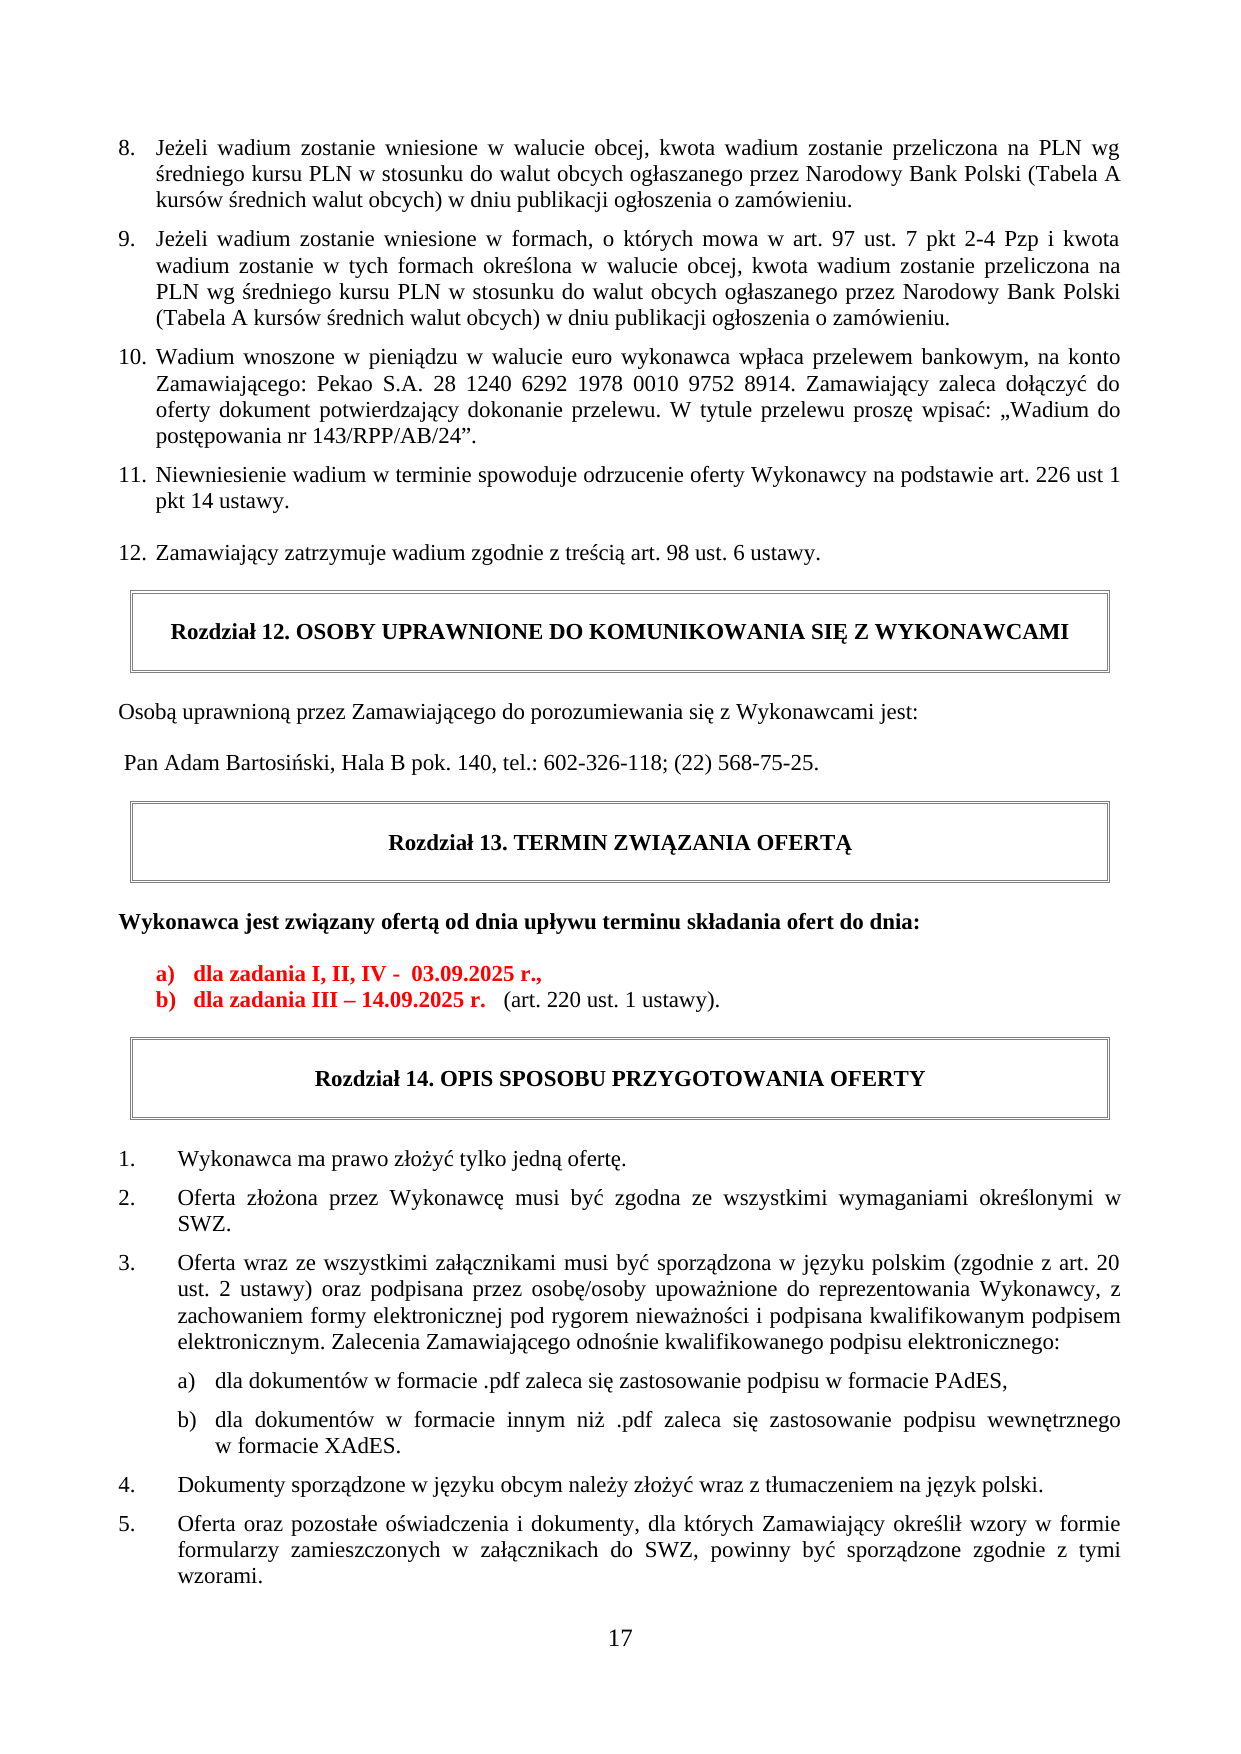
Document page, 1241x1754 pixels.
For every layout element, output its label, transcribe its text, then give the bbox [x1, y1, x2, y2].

table_header Rozdział 13. TERMIN ZWIĄZANIA OFERTĄ [133, 804, 1107, 880]
list dla dokumentów w formacie .pdf zaleca się zastosowanie podpisu w formacie PAdES, [177, 1367, 1122, 1393]
list Oferta wraz ze wszystkimi załącznikami musi być sporządzona w języku polskim (zgodnie z art. 20 ust. 2 ustawy) oraz podpisana przez osobę/osoby upoważnione do reprezentowania Wykonawcy, z zachowaniem formy elektronicznej pod rygorem nieważności i podpisana kwalifikowanym podpisem elektronicznym. Zalecenia Zamawiającego odnośnie kwalifikowanego podpisu elektronicznego: [118, 1249, 1122, 1354]
list Oferta oraz pozostałe oświadczenia i dokumenty, dla których Zamawiający określił wzory w formie formularzy zamieszczonych w załącznikach do SWZ, powinny być sporządzone zgodnie z tymi wzorami. [118, 1510, 1122, 1589]
list dla zadania I, II, IV - 03.09.2025 r., [156, 959, 1122, 986]
list Oferta złożona przez Wykonawcę musi być zgodna ze wszystkimi wymaganiami określonymi w SWZ. [118, 1184, 1122, 1236]
text Wykonawca jest związany ofertą od dnia upływu terminu składania ofert do dnia: [118, 908, 1122, 934]
list Zamawiający zatrzymuje wadium zgodnie z treścią art. 98 ust. 6 ustawy. [118, 539, 1122, 565]
list dla zadania III – 14.09.2025 r. (art. 220 ust. 1 ustawy). [156, 986, 1122, 1012]
list Dokumenty sporządzone w języku obcym należy złożyć wraz z tłumaczeniem na język polski. [118, 1471, 1122, 1497]
list Jeżeli wadium zostanie wniesione w walucie obcej, kwota wadium zostanie przeliczona na PLN wg średniego kursu PLN w stosunku do walut obcych ogłaszanego przez Narodowy Bank Polski (Tabela A kursów średnich walut obcych) w dniu publikacji ogłoszenia o zamówieniu. [118, 134, 1122, 213]
list Wykonawca ma prawo złożyć tylko jedną ofertę. [118, 1145, 1122, 1171]
text Osobą uprawnioną przez Zamawiającego do porozumiewania się z Wykonawcami jest: [118, 698, 1122, 724]
text Pan Adam Bartosiński, Hala B pok. 140, tel.: 602-326-118; (22) 568-75-25. [118, 749, 1122, 776]
list Wadium wnoszone w pieniądzu w walucie euro wykonawca wpłaca przelewem bankowym, na konto Zamawiającego: Pekao S.A. 28 1240 6292 1978 0010 9752 8914. Zamawiający zaleca dołączyć do oferty dokument potwierdzający dokonanie przelewu. W tytule przelewu proszę wpisać: „Wadium do postępowania nr 143/RPP/AB/24”. [118, 343, 1122, 449]
list Niewniesienie wadium w terminie spowoduje odrzucenie oferty Wykonawcy na podstawie art. 226 ust 1 pkt 14 ustawy. [118, 461, 1122, 514]
table_header Rozdział 12. OSOBY UPRAWNIONE DO KOMUNIKOWANIA SIĘ Z WYKONAWCAMI [133, 594, 1107, 670]
list dla dokumentów w formacie innym niż .pdf zaleca się zastosowanie podpisu wewnętrznego w formacie XAdES. [177, 1406, 1122, 1458]
table_header Rozdział 14. OPIS SPOSOBU PRZYGOTOWANIA OFERTY [133, 1040, 1107, 1117]
list Jeżeli wadium zostanie wniesione w formach, o których mowa w art. 97 ust. 7 pkt 2-4 Pzp i kwota wadium zostanie w tych formach określona w walucie obcej, kwota wadium zostanie przeliczona na PLN wg średniego kursu PLN w stosunku do walut obcych ogłaszanego przez Narodowy Bank Polski (Tabela A kursów średnich walut obcych) w dniu publikacji ogłoszenia o zamówieniu. [118, 225, 1122, 331]
